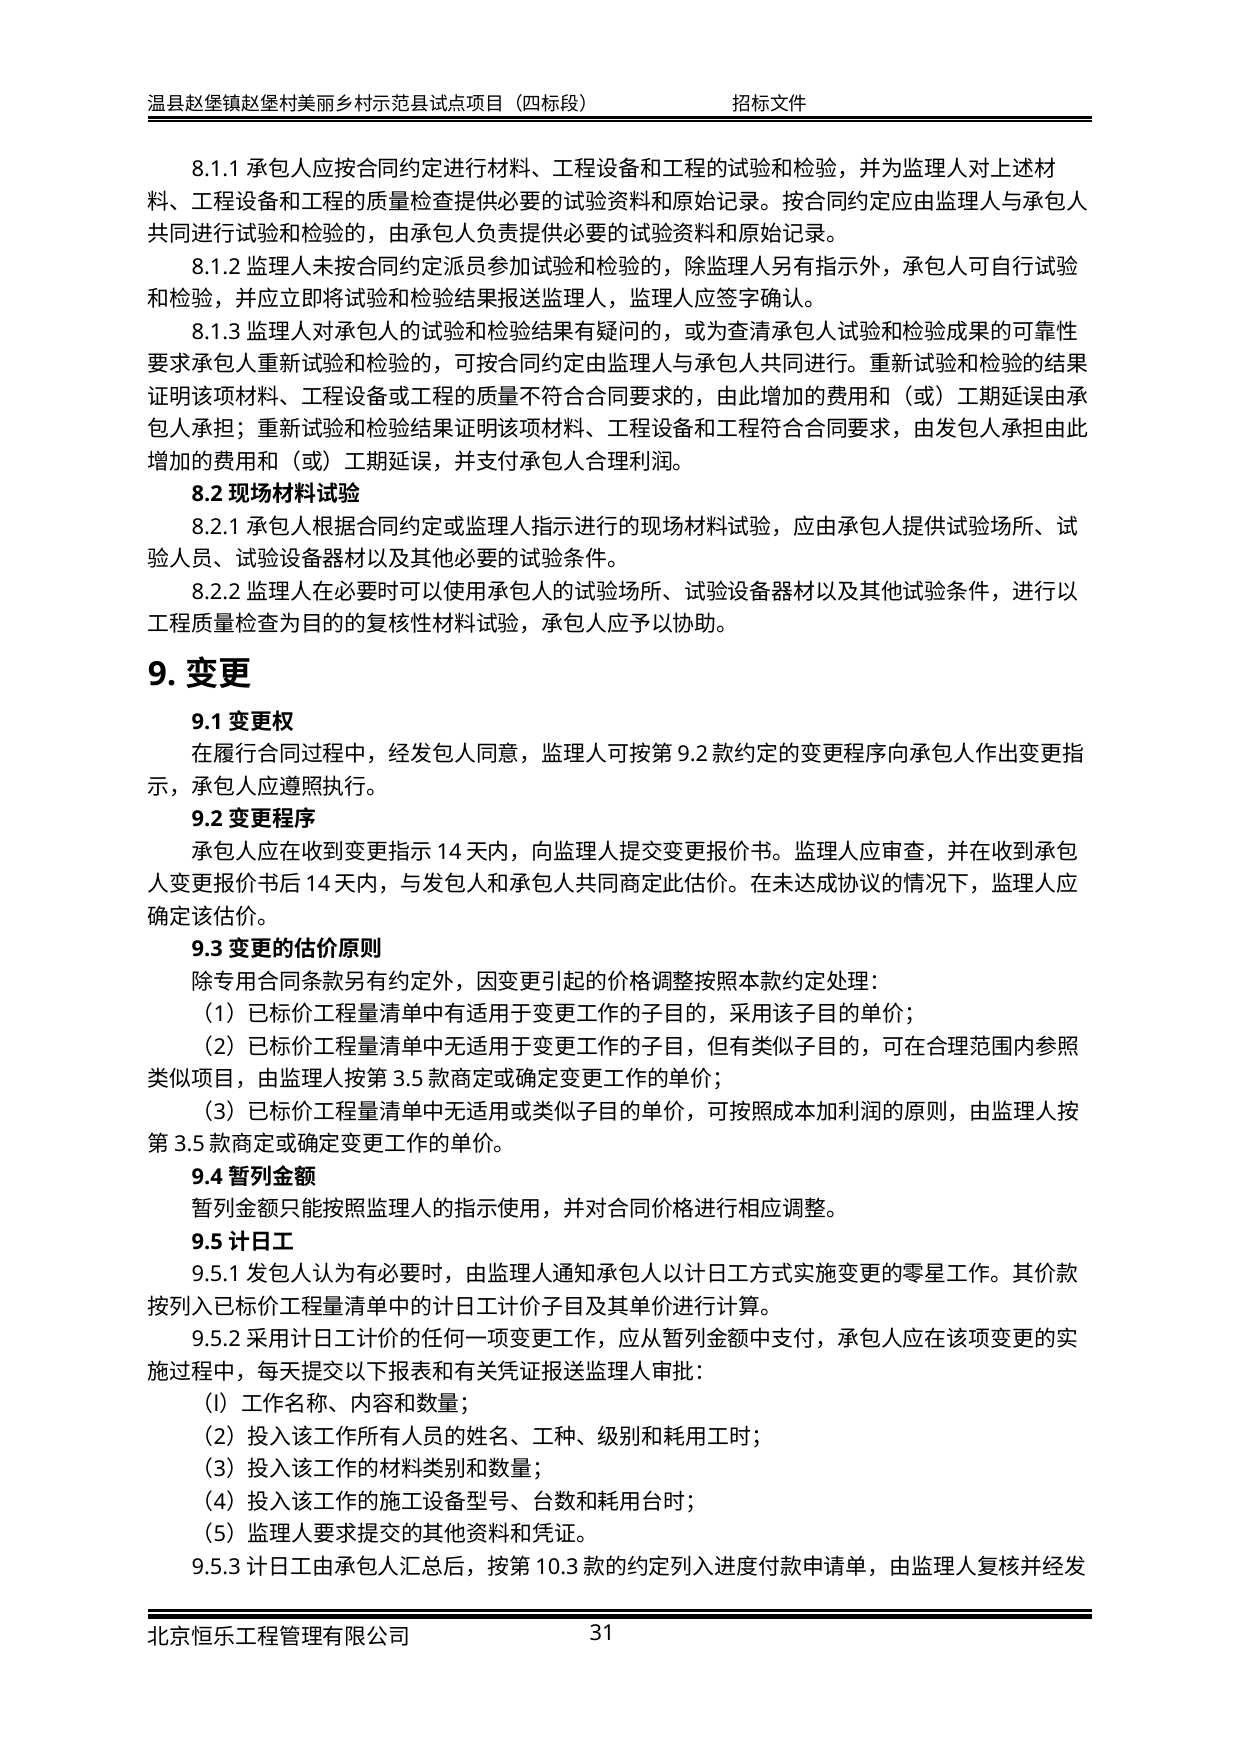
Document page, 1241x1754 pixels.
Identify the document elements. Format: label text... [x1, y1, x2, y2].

text 8.2.1 承包人根据合同约定或监理人指示进行的现场材料试验，应由承包人提供试验场所、试验人员、试验设备器材以及其他必要的试验条件。 [148, 508, 1092, 573]
text 8.1.3 监理人对承包人的试验和检验结果有疑问的，或为查清承包人试验和检验成果的可靠性要求承包人重新试验和检验的，可按合同约定由监理人与承包人共同进行。重新试验和检验的结果证明该项材料、工程设备或工程的质量不符合合同要求的，由此增加的费用和（或）工期延误由承包人承担；重新试验和检验结果证明该项材料、工程设备和工程符合合同要求，由发包人承担由此增加的费用和（或）工期延误，并支付承包人合理利润。 [148, 313, 1092, 476]
text 9.4 暂列金额 [148, 1158, 1092, 1191]
subtitle 9. 变更 [148, 638, 1092, 703]
text 除专用合同条款另有约定外，因变更引起的价格调整按照本款约定处理： [148, 963, 1092, 996]
text （4）投入该工作的施工设备型号、台数和耗用台时； [148, 1483, 1092, 1516]
text 9.5.2 采用计日工计价的任何一项变更工作，应从暂列金额中支付，承包人应在该项变更的实施过程中，每天提交以下报表和有关凭证报送监理人审批： [148, 1321, 1092, 1386]
text 9.5.1 发包人认为有必要时，由监理人通知承包人以计日工方式实施变更的零星工作。其价款按列入已标价工程量清单中的计日工计价子目及其单价进行计算。 [148, 1256, 1092, 1321]
text 暂列金额只能按照监理人的指示使用，并对合同价格进行相应调整。 [148, 1191, 1092, 1223]
text 9.1 变更权 [148, 703, 1092, 736]
text （1）已标价工程量清单中有适用于变更工作的子目的，采用该子目的单价； [148, 996, 1092, 1028]
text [148, 1548, 1092, 1581]
text （2）投入该工作所有人员的姓名、工种、级别和耗用工时； [148, 1418, 1092, 1451]
text （5）监理人要求提交的其他资料和凭证。 [148, 1516, 1092, 1548]
text 8.1.1 承包人应按合同约定进行材料、工程设备和工程的试验和检验，并为监理人对上述材料、工程设备和工程的质量检查提供必要的试验资料和原始记录。按合同约定应由监理人与承包人共同进行试验和检验的，由承包人负责提供必要的试验资料和原始记录。 [148, 151, 1092, 248]
text 9.5 计日工 [148, 1223, 1092, 1256]
text （3）投入该工作的材料类别和数量； [148, 1451, 1092, 1483]
text 8.2 现场材料试验 [148, 476, 1092, 508]
text 9.3 变更的估价原则 [148, 931, 1092, 963]
text 在履行合同过程中，经发包人同意，监理人可按第9.2款约定的变更程序向承包人作出变更指示，承包人应遵照执行。 [148, 736, 1092, 801]
text 8.1.2 监理人未按合同约定派员参加试验和检验的，除监理人另有指示外，承包人可自行试验和检验，并应立即将试验和检验结果报送监理人，监理人应签字确认。 [148, 248, 1092, 313]
text （3）已标价工程量清单中无适用或类似子目的单价，可按照成本加利润的原则，由监理人按第3.5款商定或确定变更工作的单价。 [148, 1093, 1092, 1158]
text （l）工作名称、内容和数量； [148, 1386, 1092, 1418]
text （2）已标价工程量清单中无适用于变更工作的子目，但有类似子目的，可在合理范围内参照类似项目，由监理人按第3.5款商定或确定变更工作的单价； [148, 1028, 1092, 1093]
text 承包人应在收到变更指示14天内，向监理人提交变更报价书。监理人应审查，并在收到承包人变更报价书后14天内，与发包人和承包人共同商定此估价。在未达成协议的情况下，监理人应确定该估价。 [148, 833, 1092, 931]
text 8.2.2 监理人在必要时可以使用承包人的试验场所、试验设备器材以及其他试验条件，进行以工程质量检查为目的的复核性材料试验，承包人应予以协助。 [148, 573, 1092, 638]
text 9.2 变更程序 [148, 801, 1092, 833]
